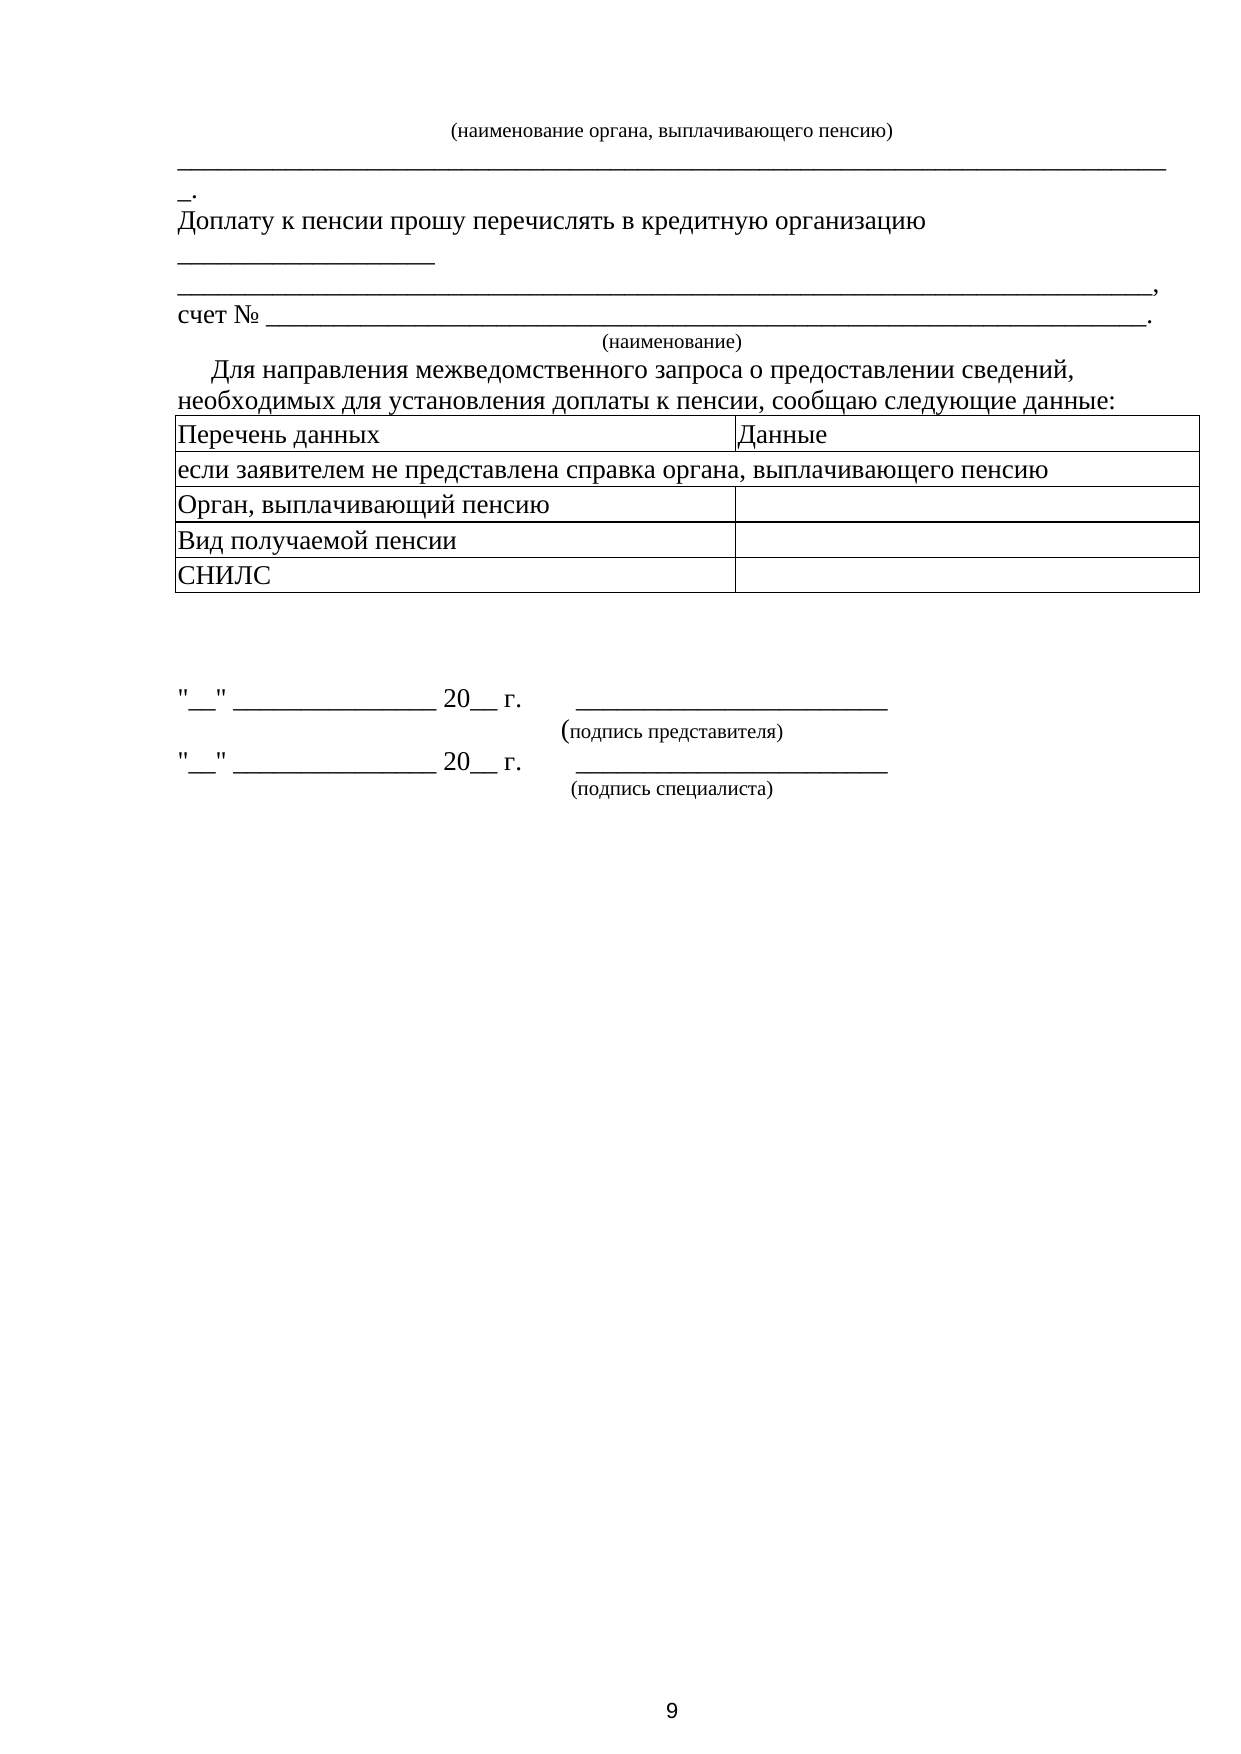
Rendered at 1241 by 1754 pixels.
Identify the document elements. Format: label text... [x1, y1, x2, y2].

table_cell [736, 487, 1199, 521]
text счет № _________________________________________________________________. [177, 298, 1167, 329]
table_cell [736, 523, 1199, 557]
text (наименование) [177, 329, 1167, 353]
text (подпись специалиста) [177, 776, 1167, 800]
table_header Данные [736, 416, 1199, 451]
table_cell если заявителем не представлена справка органа, выплачивающего пенсию [176, 452, 1199, 486]
table_cell Вид получаемой пенсии [176, 523, 735, 557]
table_cell [736, 558, 1199, 592]
text необходимых для установления доплаты к пенсии, сообщаю следующие данные: [177, 384, 1167, 415]
table_cell СНИЛС [176, 558, 735, 592]
table_cell Орган, выплачивающий пенсию [176, 487, 735, 521]
text "__" _______________ 20__ г. _______________________ [177, 682, 1167, 714]
text (подпись представителя) [177, 714, 1167, 745]
table_header Перечень данных [176, 416, 735, 451]
text __________________________________________________________________________. [177, 142, 1167, 204]
text ________________________________________________________________________, [177, 267, 1167, 298]
text Доплату к пенсии прошу перечислять в кредитную организацию ___________________ [177, 204, 1167, 267]
text "__" _______________ 20__ г. _______________________ [177, 745, 1167, 776]
text Для направления межведомственного запроса о предоставлении сведений, [177, 353, 1167, 384]
text (наименование органа, выплачивающего пенсию) [177, 118, 1167, 142]
